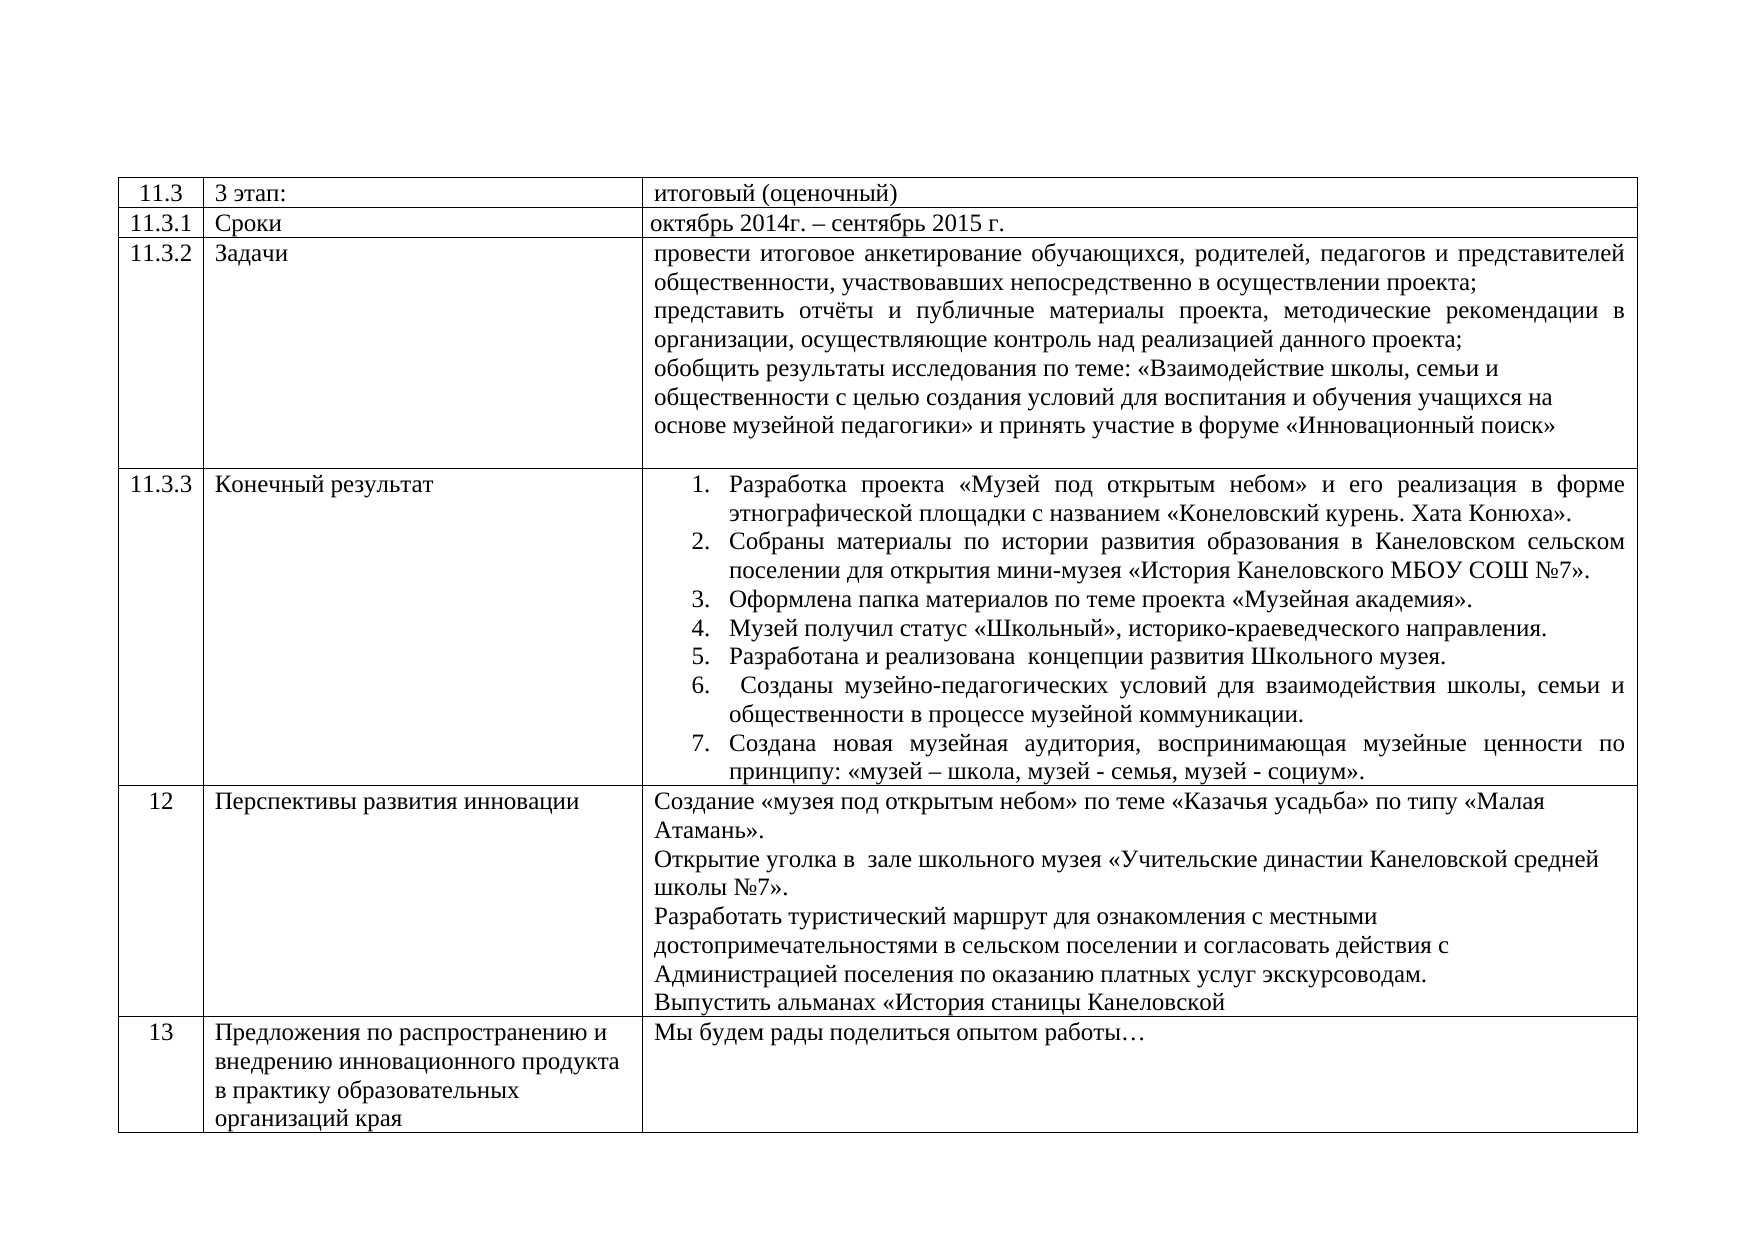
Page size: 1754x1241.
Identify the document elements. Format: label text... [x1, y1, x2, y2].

table_cell Задачи [204, 238, 642, 468]
table_cell 11.3.1 [119, 208, 203, 237]
table_cell Разработка проекта «Музей под открытым небом» и его реализация в форме этнографической площадки с названием «Конеловский курень. Хата Конюха». Собраны материалы по истории развития образования в Канеловском сельском поселении для открытия мини-музея «История Канеловского МБОУ СОШ №7». Оформлена папка материалов по теме проекта «Музейная академия». Музей получил статус «Школьный», историко-краеведческого направления. Разработана и реализована концепции развития Школьного музея. Созданы музейно-педагогических условий для взаимодействия школы, семьи и общественности в процессе музейной коммуникации. Создана новая музейная аудитория, воспринимающая музейные ценности по принципу: «музей – школа, музей - семья, музей - социум». [643, 469, 1637, 785]
table_cell Создание «музея под открытым небом» по теме «Казачья усадьба» по типу «Малая Атамань». Открытие уголка в зале школьного музея «Учительские династии Канеловской средней школы №7». Разработать туристический маршрут для ознакомления с местными достопримечательностями в сельском поселении и согласовать действия с Администрацией поселения по оказанию платных услуг экскурсоводам. Выпустить альманах «История станицы Канеловской [643, 786, 1637, 1016]
table_cell 12 [119, 786, 203, 1016]
table_cell октябрь 2014г. – сентябрь 2015 г. [643, 208, 1637, 237]
table_cell итоговый (оценочный) [643, 178, 1637, 207]
table_cell Предложения по распространению и внедрению инновационного продукта в практику образовательных организаций края [204, 1017, 642, 1132]
table_cell Сроки [204, 208, 642, 237]
table_cell 11.3 [119, 178, 203, 207]
table_cell Конечный результат [204, 469, 642, 785]
table_cell провести итоговое анкетирование обучающихся, родителей, педагогов и представителей общественности, участвовавших непосредственно в осуществлении проекта; представить отчёты и публичные материалы проекта, методические рекомендации в организации, осуществляющие контроль над реализацией данного проекта; обобщить результаты исследования по теме: «Взаимодействие школы, семьи и общественности с целью создания условий для воспитания и обучения учащихся на основе музейной педагогики» и принять участие в форуме «Инновационный поиск» [643, 238, 1637, 468]
table_cell 11.3.3 [119, 469, 203, 785]
table_cell Мы будем рады поделиться опытом работы… [643, 1017, 1637, 1132]
table_cell 13 [119, 1017, 203, 1132]
table_cell 11.3.2 [119, 238, 203, 468]
table_cell 3 этап: [204, 178, 642, 207]
table_cell Перспективы развития инновации [204, 786, 642, 1016]
